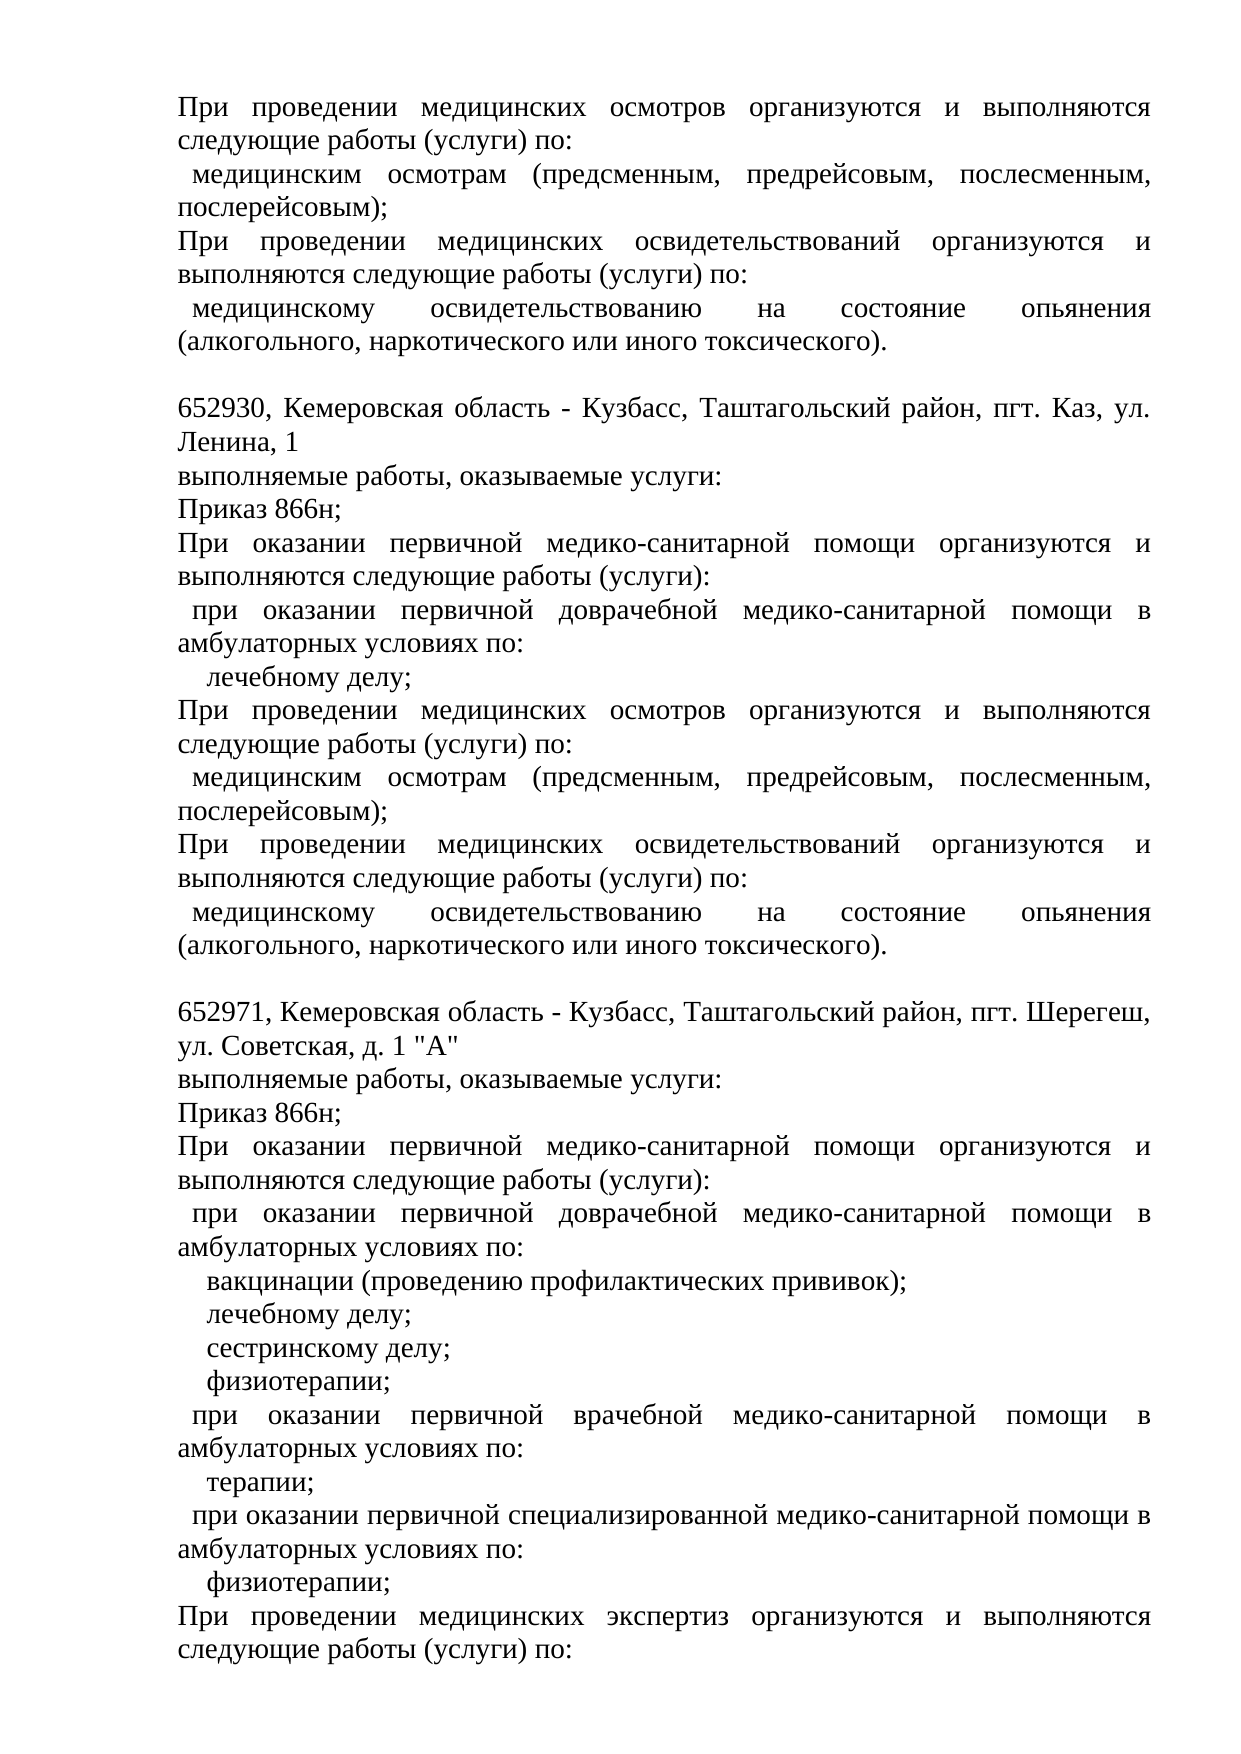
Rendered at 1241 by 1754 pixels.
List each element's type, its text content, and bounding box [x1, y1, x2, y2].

text при оказании первичной доврачебной медико-санитарной помощи в амбулаторных условиях по: [177, 592, 1152, 659]
text медицинскому освидетельствованию на состояние опьянения (алкогольного, наркотического или иного токсического). [177, 290, 1152, 357]
text сестринскому делу; [177, 1330, 1152, 1363]
text выполняемые работы, оказываемые услуги: [177, 1061, 1152, 1095]
text физиотерапии; [177, 1363, 1152, 1397]
text медицинским осмотрам (предсменным, предрейсовым, послесменным, послерейсовым); [177, 156, 1152, 223]
text При проведении медицинских освидетельствований организуются и выполняются следующие работы (услуги) по: [177, 223, 1152, 290]
text Приказ 866н; [177, 1095, 1152, 1128]
text 652971, Кемеровская область - Кузбасс, Таштагольский район, пгт. Шерегеш, ул. Советская, д. 1 "А" [177, 994, 1152, 1061]
text лечебному делу; [177, 659, 1152, 692]
text Приказ 866н; [177, 491, 1152, 525]
text При проведении медицинских освидетельствований организуются и выполняются следующие работы (услуги) по: [177, 827, 1152, 894]
text терапии; [177, 1464, 1152, 1497]
text медицинским осмотрам (предсменным, предрейсовым, послесменным, послерейсовым); [177, 759, 1152, 827]
text вакцинации (проведению профилактических прививок); [177, 1263, 1152, 1296]
text при оказании первичной специализированной медико-санитарной помощи в амбулаторных условиях по: [177, 1497, 1152, 1564]
text 652930, Кемеровская область - Кузбасс, Таштагольский район, пгт. Каз, ул. Ленина, 1 [177, 391, 1152, 458]
text при оказании первичной врачебной медико-санитарной помощи в амбулаторных условиях по: [177, 1397, 1152, 1464]
text При проведении медицинских осмотров организуются и выполняются следующие работы (услуги) по: [177, 692, 1152, 759]
text физиотерапии; [177, 1564, 1152, 1598]
text При оказании первичной медико-санитарной помощи организуются и выполняются следующие работы (услуги): [177, 1128, 1152, 1196]
text при оказании первичной доврачебной медико-санитарной помощи в амбулаторных условиях по: [177, 1196, 1152, 1263]
text При оказании первичной медико-санитарной помощи организуются и выполняются следующие работы (услуги): [177, 525, 1152, 592]
text При проведении медицинских экспертиз организуются и выполняются следующие работы (услуги) по: [177, 1598, 1152, 1665]
text медицинскому освидетельствованию на состояние опьянения (алкогольного, наркотического или иного токсического). [177, 894, 1152, 961]
text При проведении медицинских осмотров организуются и выполняются следующие работы (услуги) по: [177, 89, 1152, 156]
text лечебному делу; [177, 1296, 1152, 1330]
text выполняемые работы, оказываемые услуги: [177, 458, 1152, 491]
